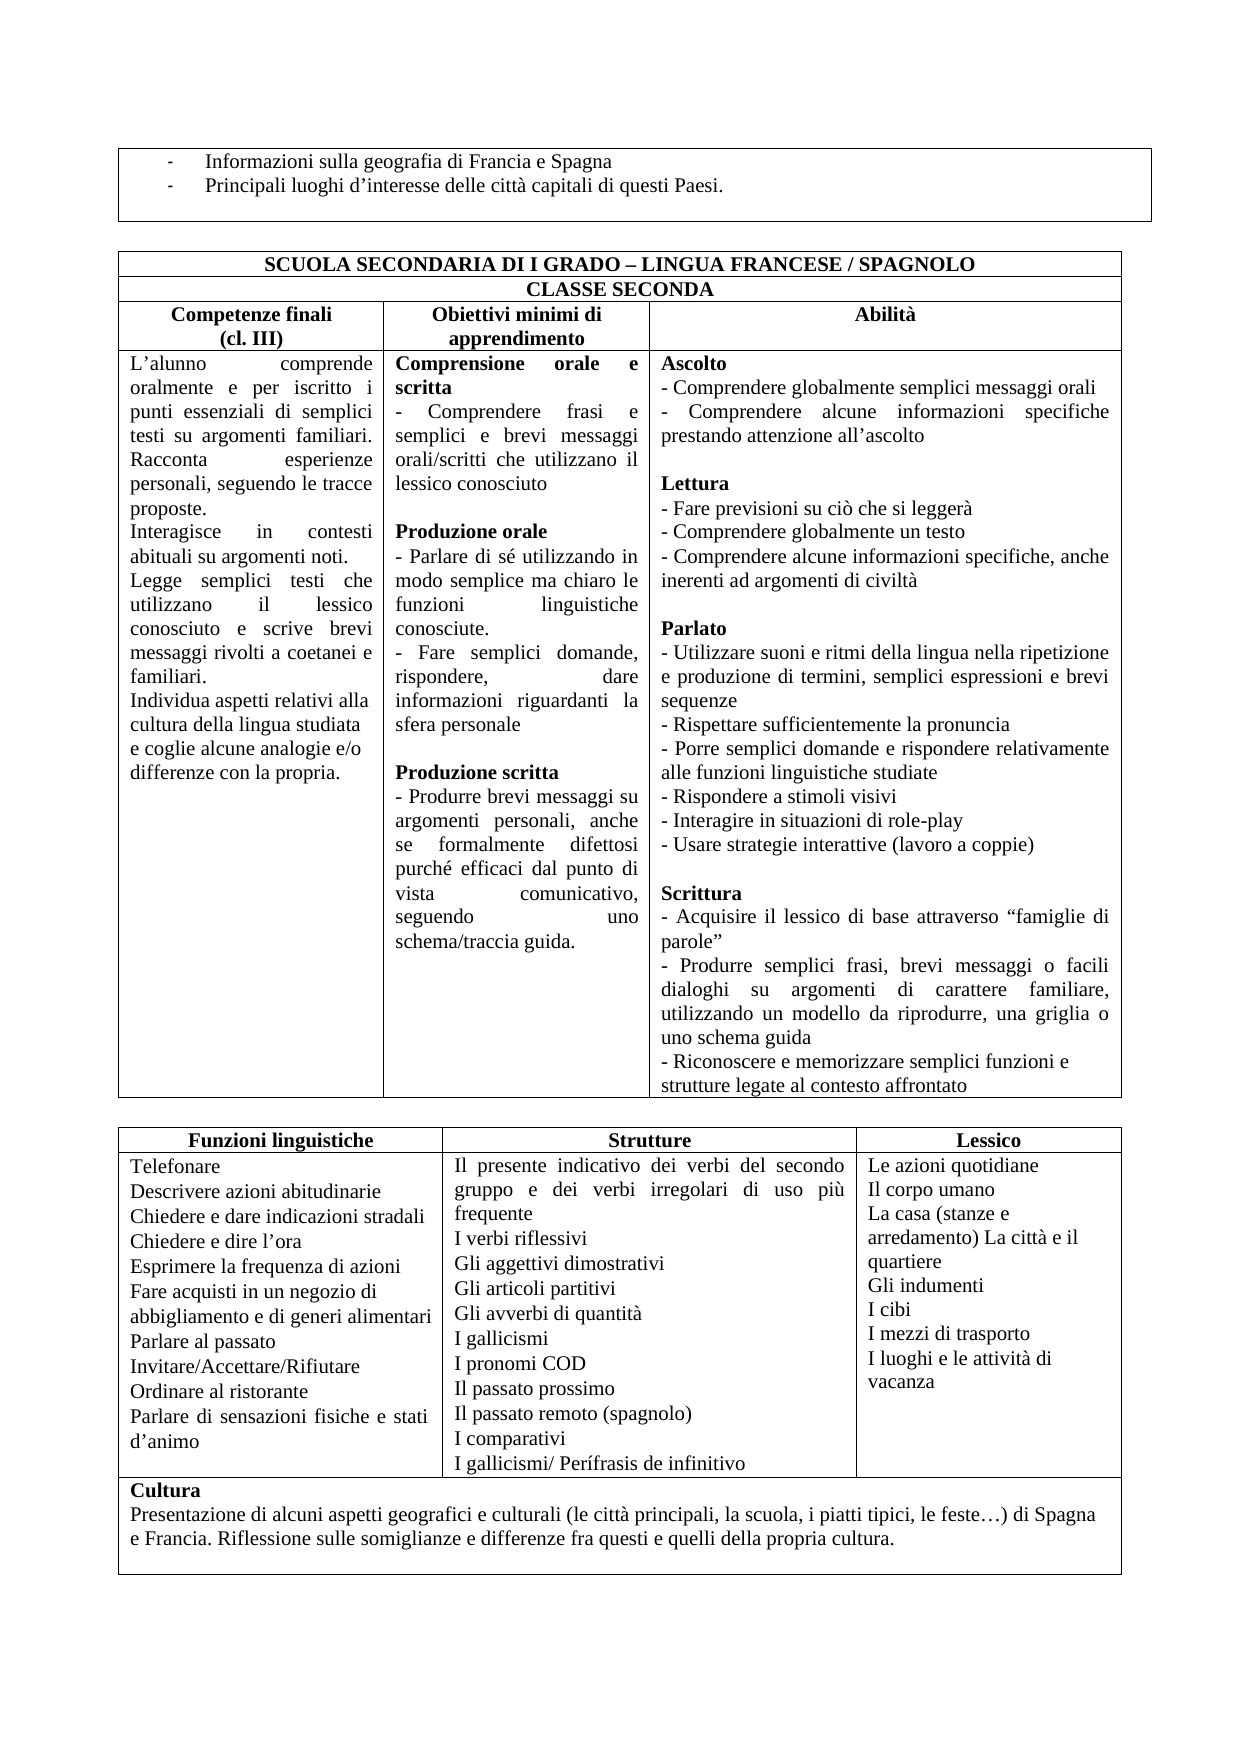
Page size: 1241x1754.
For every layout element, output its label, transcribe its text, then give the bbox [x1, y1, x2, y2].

table_cell L’alunno comprende oralmente e per iscritto i punti essenziali di semplici testi su argomenti familiari. Racconta esperienze personali, seguendo le tracce proposte. Interagisce in contesti abituali su argomenti noti. Legge semplici testi che utilizzano il lessico conosciuto e scrive brevi messaggi rivolti a coetanei e familiari. Individua aspetti relativi alla cultura della lingua studiata e coglie alcune analogie e/o differenze con la propria. [119, 351, 383, 1097]
table_header SCUOLA SECONDARIA DI I GRADO – LINGUA FRANCESE / SPAGNOLO [119, 252, 1121, 276]
table_header Funzioni linguistiche [119, 1128, 442, 1152]
table_cell Telefonare Descrivere azioni abitudinarie Chiedere e dare indicazioni stradali Chiedere e dire l’ora Esprimere la frequenza di azioni Fare acquisti in un negozio di abbigliamento e di generi alimentari Parlare al passato Invitare/Accettare/Rifiutare Ordinare al ristorante Parlare di sensazioni fisiche e stati d’animo [119, 1153, 442, 1477]
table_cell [119, 149, 1151, 221]
table_cell Obiettivi minimi di apprendimento [384, 302, 649, 350]
table_cell Cultura Presentazione di alcuni aspetti geografici e culturali (le città principali, la scuola, i piatti tipici, le feste…) di Spagna e Francia. Riflessione sulle somiglianze e differenze fra questi e quelli della propria cultura. [119, 1478, 1121, 1574]
table_cell Il presente indicativo dei verbi del secondo gruppo e dei verbi irregolari di uso più frequente I verbi riflessivi Gli aggettivi dimostrativi Gli articoli partitivi Gli avverbi di quantità I gallicismi I pronomi COD Il passato prossimo Il passato remoto (spagnolo) I comparativi I gallicismi/ Perífrasis de infinitivo [443, 1153, 856, 1477]
table_header Strutture [443, 1128, 856, 1152]
table_cell Abilità [650, 302, 1121, 350]
table_cell Competenze finali (cl. III) [119, 302, 383, 350]
table_header Lessico [857, 1128, 1121, 1152]
table_cell Ascolto - Comprendere globalmente semplici messaggi orali - Comprendere alcune informazioni specifiche prestando attenzione all’ascolto Lettura - Fare previsioni su ciò che si leggerà - Comprendere globalmente un testo - Comprendere alcune informazioni specifiche, anche inerenti ad argomenti di civiltà Parlato - Utilizzare suoni e ritmi della lingua nella ripetizione e produzione di termini, semplici espressioni e brevi sequenze - Rispettare sufficientemente la pronuncia - Porre semplici domande e rispondere relativamente alle funzioni linguistiche studiate - Rispondere a stimoli visivi - Interagire in situazioni di role-play - Usare strategie interattive (lavoro a coppie) Scrittura - Acquisire il lessico di base attraverso “famiglie di parole” - Produrre semplici frasi, brevi messaggi o facili dialoghi su argomenti di carattere familiare, utilizzando un modello da riprodurre, una griglia o uno schema guida - Riconoscere e memorizzare semplici funzioni e strutture legate al contesto affrontato [650, 351, 1121, 1097]
table_cell CLASSE SECONDA [119, 277, 1121, 301]
table_cell Le azioni quotidiane Il corpo umano La casa (stanze e arredamento) La città e il quartiere Gli indumenti I cibi I mezzi di trasporto I luoghi e le attività di vacanza [857, 1153, 1121, 1477]
table_cell Comprensione orale e scritta - Comprendere frasi e semplici e brevi messaggi orali/scritti che utilizzano il lessico conosciuto Produzione orale - Parlare di sé utilizzando in modo semplice ma chiaro le funzioni linguistiche conosciute. - Fare semplici domande, rispondere, dare informazioni riguardanti la sfera personale Produzione scritta - Produrre brevi messaggi su argomenti personali, anche se formalmente difettosi purché efficaci dal punto di vista comunicativo, seguendo uno schema/traccia guida. [384, 351, 649, 1097]
